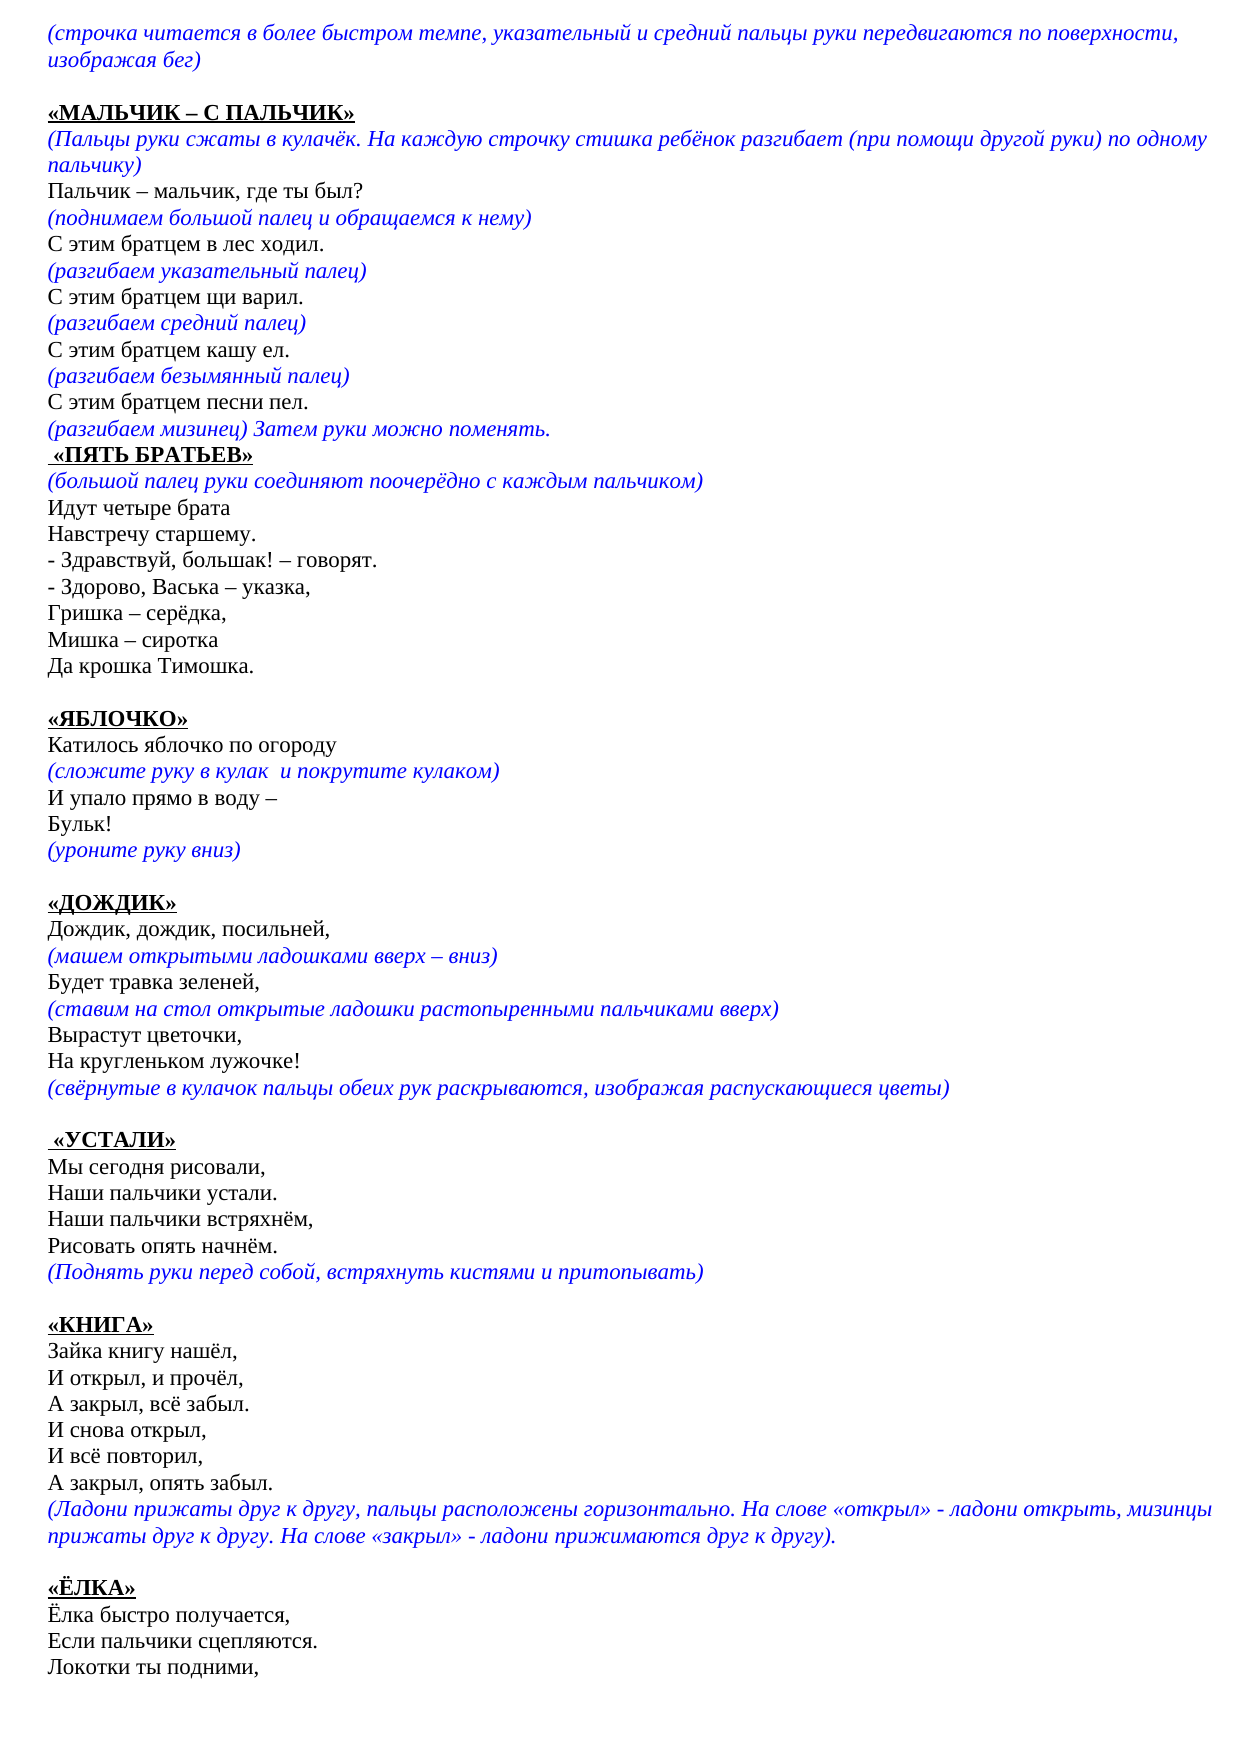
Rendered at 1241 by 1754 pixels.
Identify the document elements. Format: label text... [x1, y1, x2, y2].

text А закрыл, опять забыл. [47, 1469, 1221, 1495]
text Будет травка зеленей, [47, 968, 1221, 994]
text Катилось яблочко по огороду [47, 731, 1221, 757]
text (поднимаем большой палец и обращаемся к нему) [47, 204, 1221, 230]
text Пальчик – мальчик, где ты был? [47, 178, 1221, 204]
text С этим братцем щи варил. [47, 283, 1221, 309]
text С этим братцем кашу ел. [47, 336, 1221, 362]
text Мишка – сиротка [47, 626, 1221, 652]
text (разгибаем средний палец) [47, 309, 1221, 336]
text Навстречу старшему. [47, 520, 1221, 547]
text «КНИГА» [47, 1311, 1221, 1337]
text (разгибаем указательный палец) [47, 257, 1221, 283]
text (свёрнутые в кулачок пальцы обеих рук раскрываются, изображая распускающиеся цветы) [47, 1074, 1221, 1100]
text Зайка книгу нашёл, [47, 1337, 1221, 1363]
text - Здравствуй, большак! – говорят. [47, 547, 1221, 573]
text - Здорово, Васька – указка, [47, 573, 1221, 599]
text А закрыл, всё забыл. [47, 1390, 1221, 1416]
text Вырастут цветочки, [47, 1021, 1221, 1047]
text И открыл, и прочёл, [47, 1363, 1221, 1390]
text (Пальцы руки сжаты в кулачёк. На каждую строчку стишка ребёнок разгибает (при помощи другой руки) по одному пальчику) [47, 125, 1221, 178]
text С этим братцем песни пел. [47, 388, 1221, 415]
text (Ладони прижаты друг к другу, пальцы расположены горизонтально. На слове «открыл» - ладони открыть, мизинцы прижаты друг к другу. На слове «закрыл» - ладони прижимаются друг к другу). [47, 1495, 1221, 1548]
text На кругленьком лужочке! [47, 1047, 1221, 1074]
text Наши пальчики встряхнём, [47, 1205, 1221, 1232]
text (уроните руку вниз) [47, 836, 1221, 863]
text Мы сегодня рисовали, [47, 1153, 1221, 1179]
text (строчка читается в более быстром темпе, указательный и средний пальцы руки передвигаются по поверхности, изображая бег) [47, 19, 1221, 72]
text «ЯБЛОЧКО» [47, 705, 1221, 731]
text «ЁЛКА» [47, 1574, 1221, 1601]
text И упало прямо в воду – [47, 784, 1221, 810]
text Если пальчики сцепляются. [47, 1627, 1221, 1653]
text (большой палец руки соединяют поочерёдно с каждым пальчиком) [47, 467, 1221, 494]
text (Поднять руки перед собой, встряхнуть кистями и притопывать) [47, 1258, 1221, 1284]
text Наши пальчики устали. [47, 1179, 1221, 1205]
text Дождик, дождик, посильней, [47, 916, 1221, 942]
text (сложите руку в кулак и покрутите кулаком) [47, 757, 1221, 784]
text Рисовать опять начнём. [47, 1232, 1221, 1258]
text Гришка – серёдка, [47, 599, 1221, 626]
text Бульк! [47, 810, 1221, 836]
text С этим братцем в лес ходил. [47, 230, 1221, 257]
text (машем открытыми ладошками вверх – вниз) [47, 942, 1221, 968]
text (разгибаем мизинец) Затем руки можно поменять. [47, 415, 1221, 441]
text (разгибаем безымянный палец) [47, 362, 1221, 388]
text (ставим на стол открытые ладошки растопыренными пальчиками вверх) [47, 994, 1221, 1021]
text И всё повторил, [47, 1443, 1221, 1469]
text Идут четыре брата [47, 494, 1221, 520]
text «УСТАЛИ» [47, 1126, 1221, 1153]
text Ёлка быстро получается, [47, 1601, 1221, 1627]
text «МАЛЬЧИК – С ПАЛЬЧИК» [47, 98, 1221, 125]
text Локотки ты подними, [47, 1653, 1221, 1680]
text И снова открыл, [47, 1416, 1221, 1443]
text «ПЯТЬ БРАТЬЕВ» [47, 441, 1221, 467]
text Да крошка Тимошка. [47, 652, 1221, 678]
text «ДОЖДИК» [47, 889, 1221, 916]
